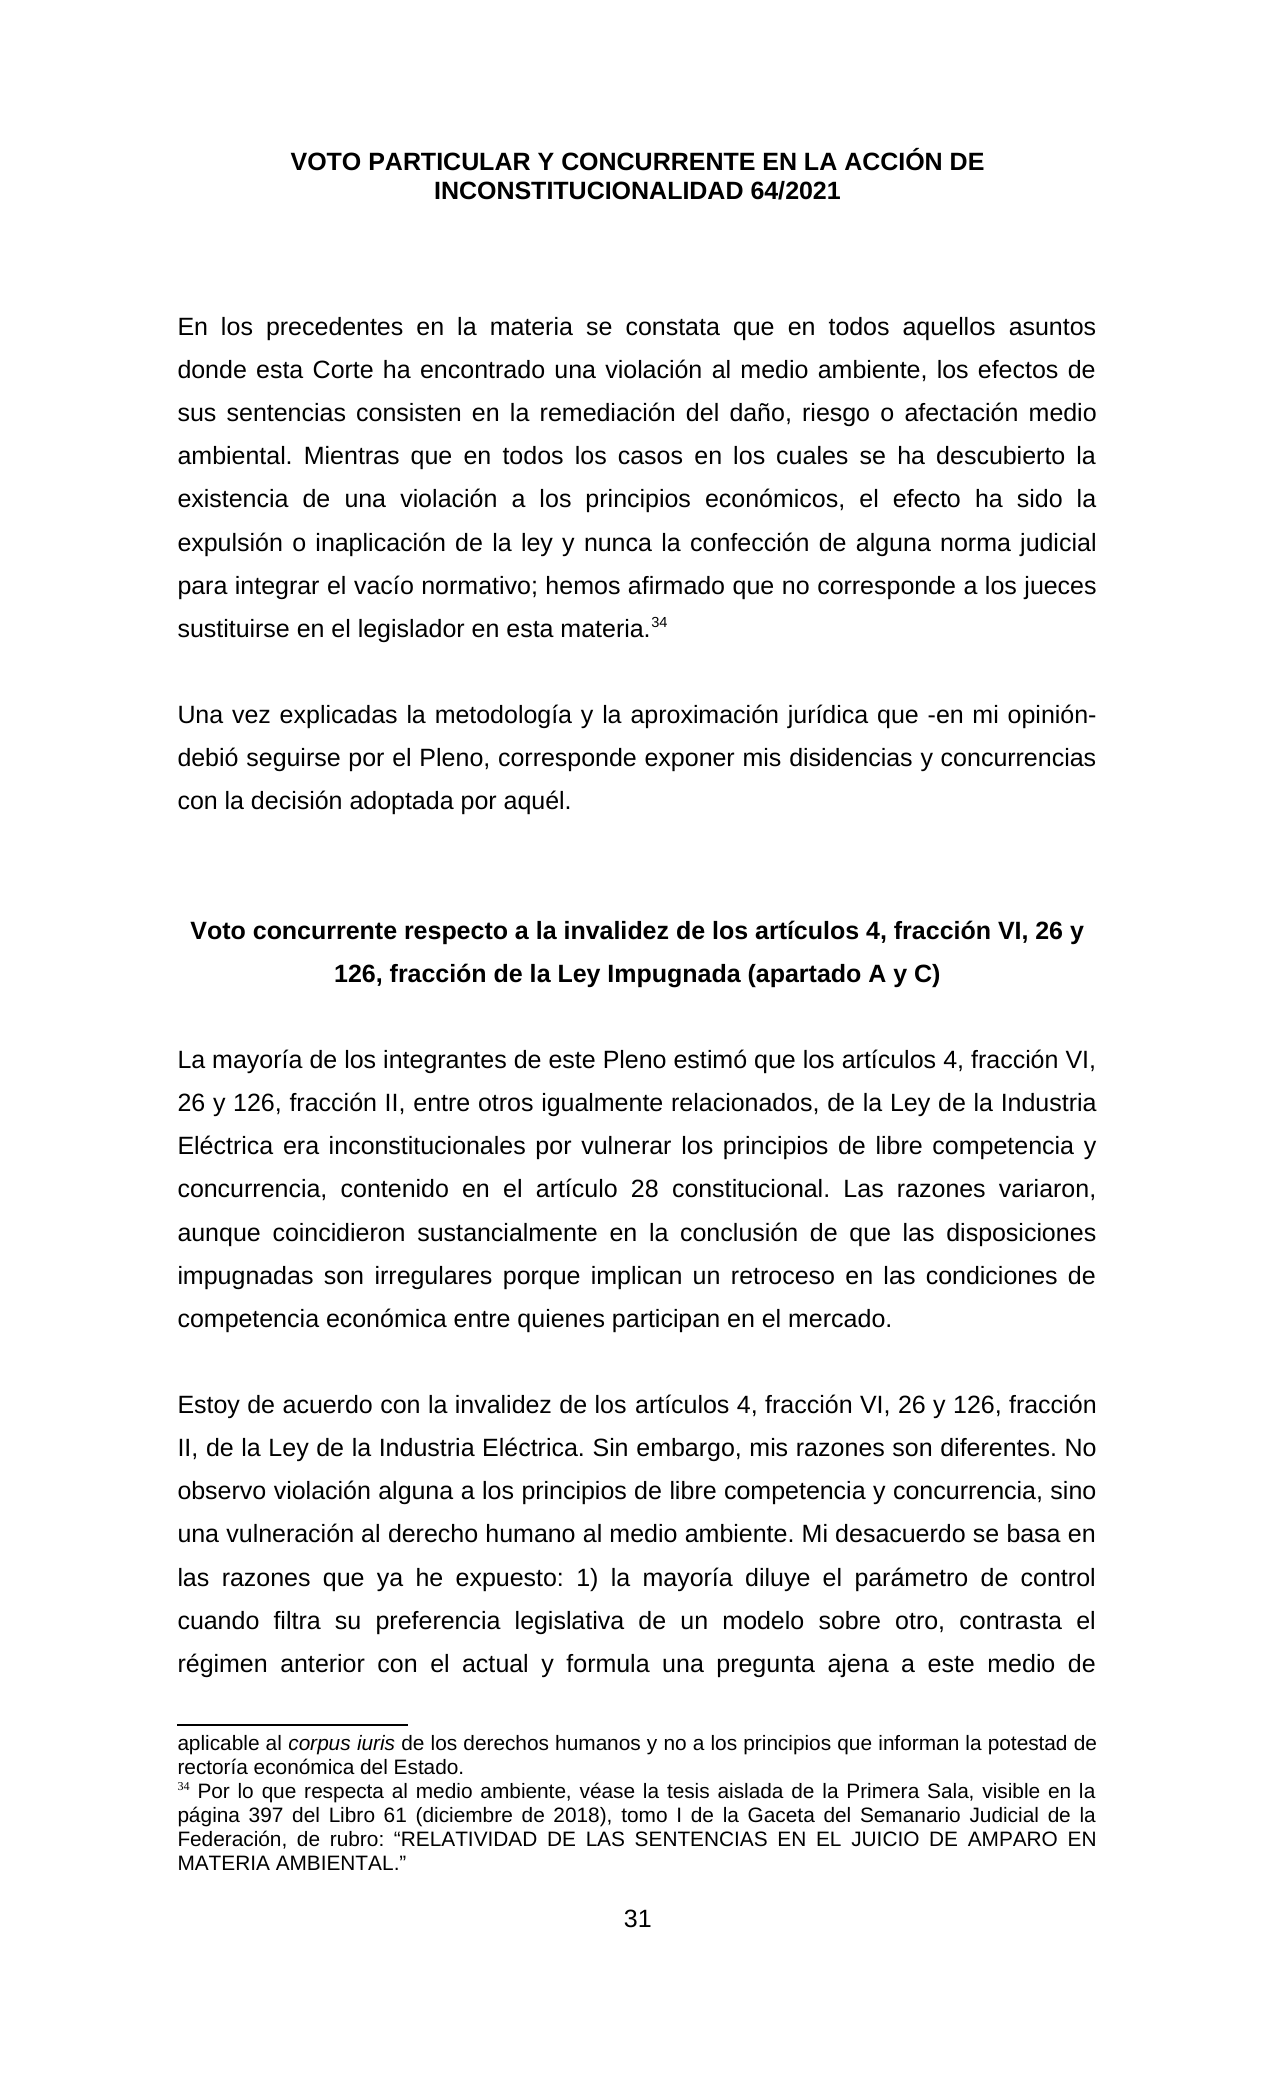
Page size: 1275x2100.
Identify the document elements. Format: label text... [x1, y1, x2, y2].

text Una vez explicadas la metodología y la aproximación jurídica que -en mi opinión- debió seguirse por el Pleno, corresponde exponer mis disidencias y concurrencias con la decisión adoptada por aquél. [177, 700, 1098, 815]
text En los precedentes en la materia se constata que en todos aquellos asuntos donde esta Corte ha encontrado una violación al medio ambiente, los efectos de sus sentencias consisten en la remediación del daño, riesgo o afectación medio ambiental. Mientras que en todos los casos en los cuales se ha descubierto la existencia de una violación a los principios económicos, el efecto ha sido la expulsión o inaplicación de la ley y nunca la confección de alguna norma judicial para integrar el vacío normativo; hemos afirmado que no corresponde a los jueces sustituirse en el legislador en esta materia. [177, 312, 1098, 642]
text Voto concurrente respecto a la invalidez de los artículos 4, fracción VI, 26 y 126, fracción de la Ley Impugnada (apartado A y C) [177, 916, 1098, 987]
text La mayoría de los integrantes de este Pleno estimó que los artículos 4, fracción VI, 26 y 126, fracción II, entre otros igualmente relacionados, de la Ley de la Industria Eléctrica era inconstitucionales por vulnerar los principios de libre competencia y concurrencia, contenido en el artículo 28 constitucional. Las razones variaron, aunque coincidieron sustancialmente en la conclusión de que las disposiciones impugnadas son irregulares porque implican un retroceso en las condiciones de competencia económica entre quienes participan en el mercado. [177, 1045, 1098, 1332]
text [177, 1390, 1098, 1677]
